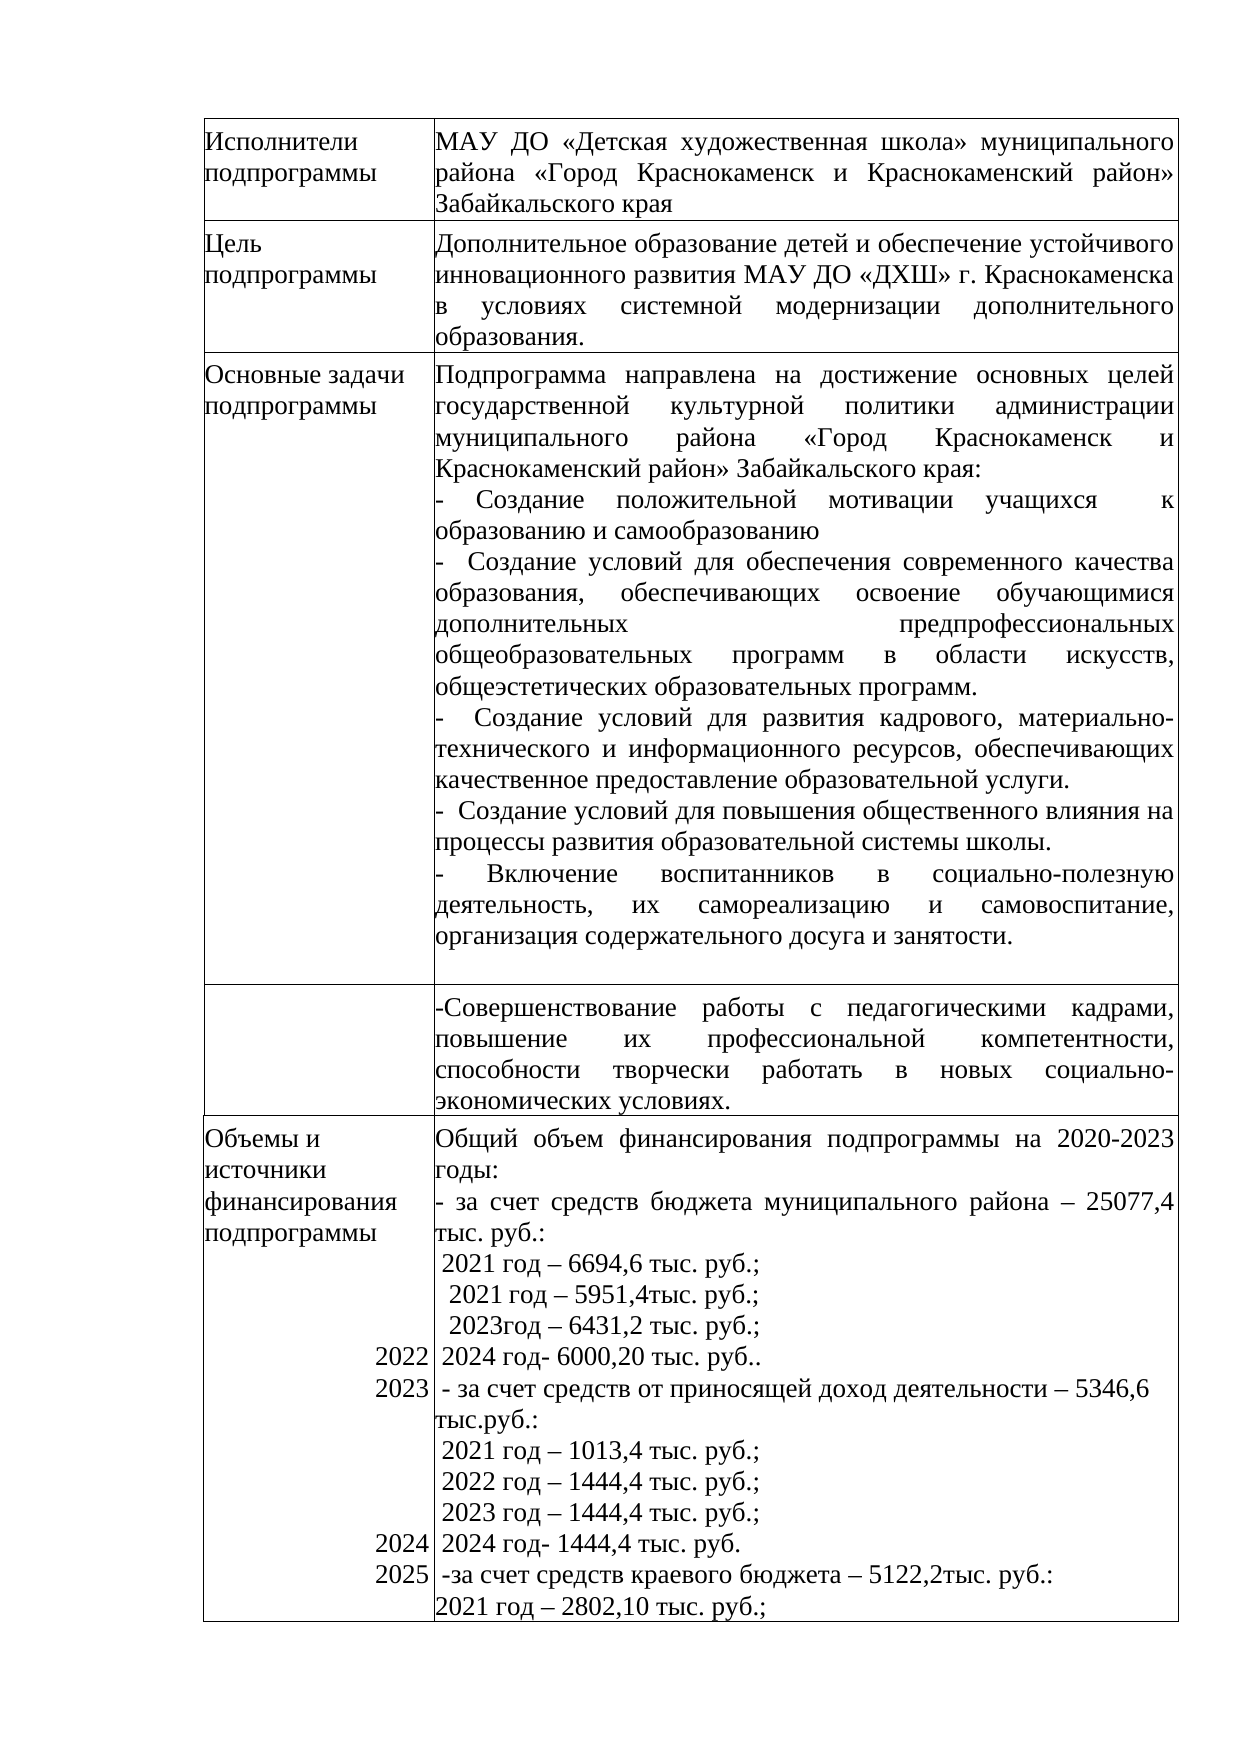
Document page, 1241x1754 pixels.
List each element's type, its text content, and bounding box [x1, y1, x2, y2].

table_cell Основные задачи подпрограммы [205, 353, 434, 984]
table_cell Исполнители подпрограммы [205, 119, 434, 220]
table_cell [204, 1116, 434, 1621]
table_cell [205, 985, 434, 1115]
table_cell Дополнительное образование детей и обеспечение устойчивого инновационного развития МАУ ДО «ДХШ» г. Краснокаменска в условиях системной модернизации дополнительного образования. [435, 221, 1178, 351]
table_cell Подпрограмма направлена на достижение основных целей государственной культурной политики администрации муниципального района «Город Краснокаменск и Краснокаменский район» Забайкальского края: - Создание положительной мотивации учащихся к образованию и самообразованию - Создание условий для обеспечения современного качества образования, обеспечивающих освоение обучающимися дополнительных предпрофессиональных общеобразовательных программ в области искусств, общеэстетических образовательных программ. - Создание условий для развития кадрового, материально-технического и информационного ресурсов, обеспечивающих качественное предоставление образовательной услуги. - Создание условий для повышения общественного влияния на процессы развития образовательной системы школы. - Включение воспитанников в социально-полезную деятельность, их самореализацию и самовоспитание, организация содержательного досуга и занятости. [435, 353, 1178, 984]
table_cell Цель подпрограммы [205, 221, 434, 351]
table_cell -Совершенствование работы с педагогическими кадрами, повышение их профессиональной компетентности, способности творчески работать в новых социально-экономических условиях. [435, 985, 1178, 1115]
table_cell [435, 1116, 1178, 1621]
table_cell МАУ ДО «Детская художественная школа» муниципального района «Город Краснокаменск и Краснокаменский район» Забайкальского края [435, 119, 1178, 220]
